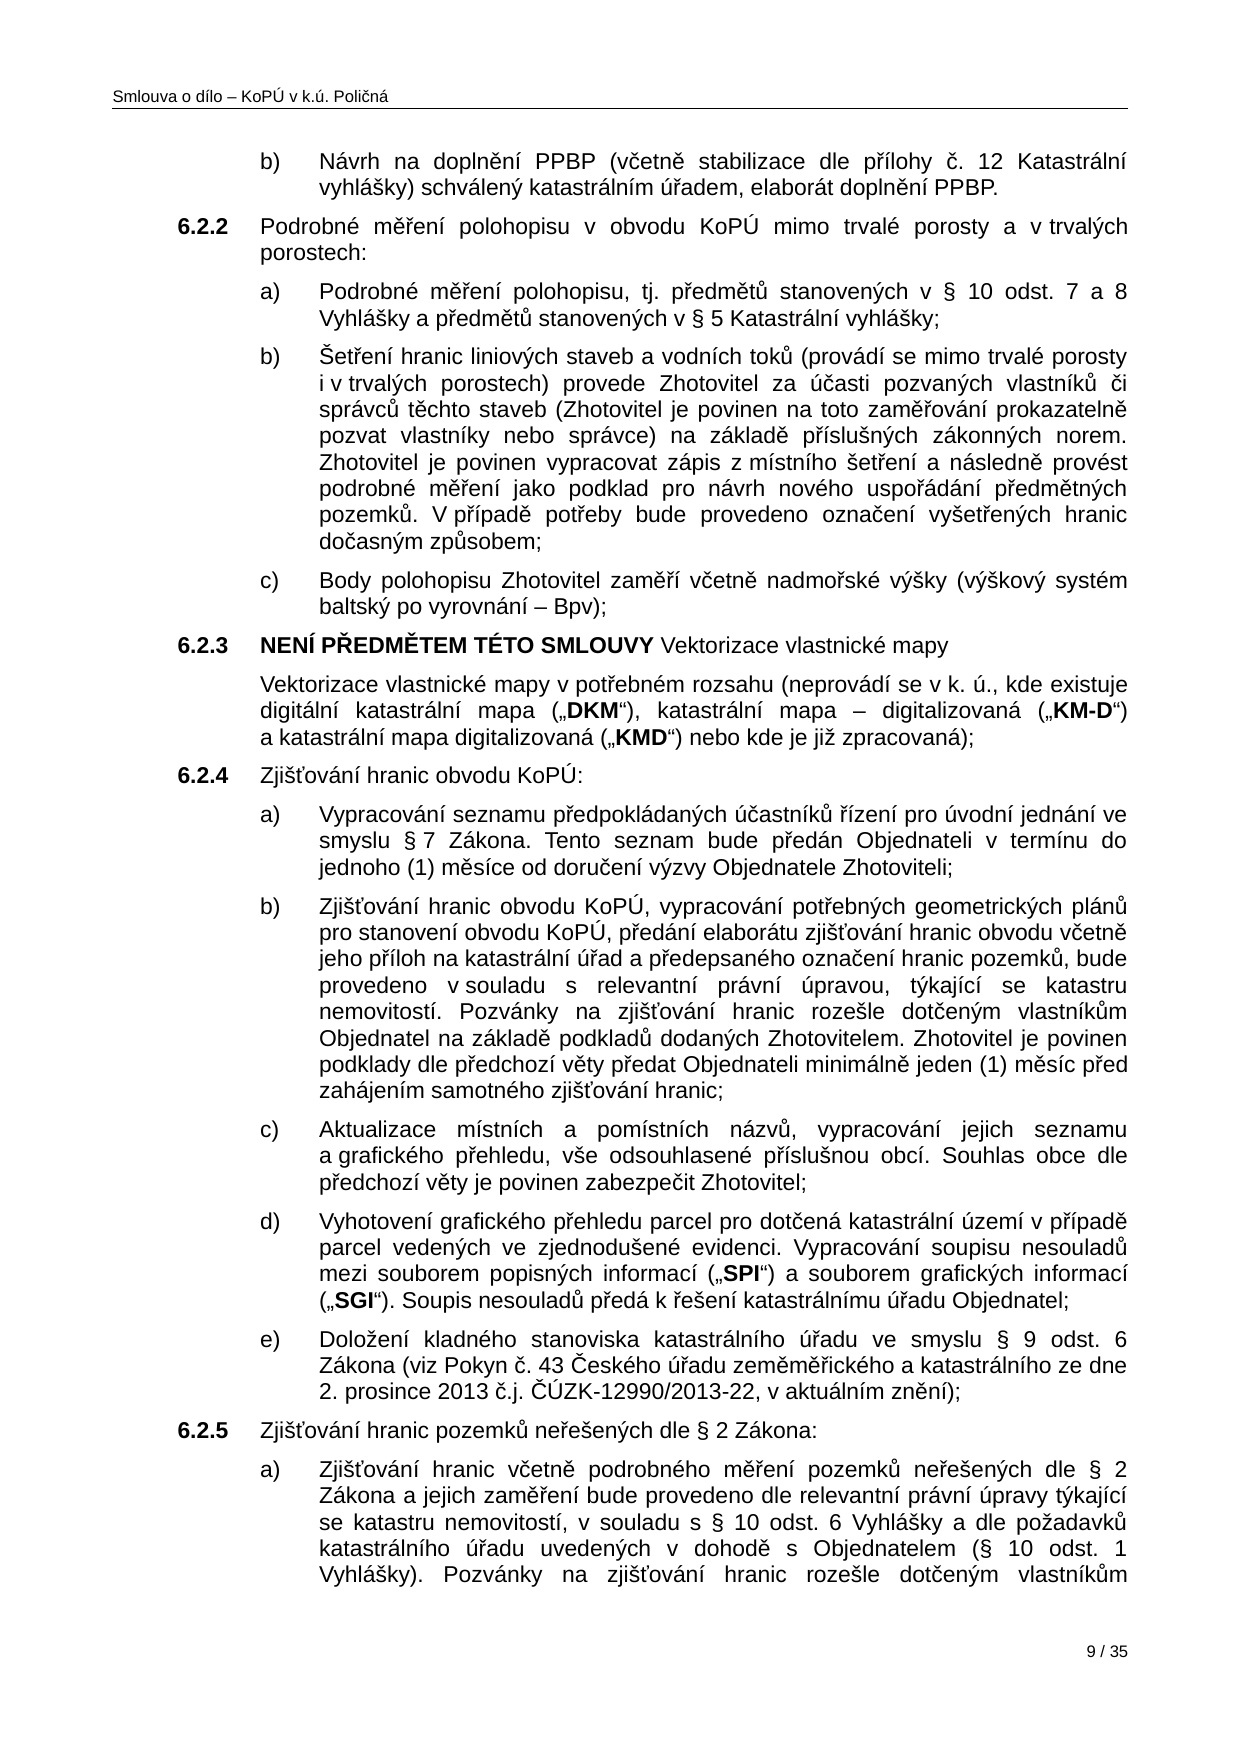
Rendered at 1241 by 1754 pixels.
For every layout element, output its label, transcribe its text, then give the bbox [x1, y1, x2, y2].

text NENÍ PŘEDMĚTEM TÉTO SMLOUVY Vektorizace vlastnické mapy [177, 632, 1128, 658]
list Body polohopisu Zhotovitel zaměří včetně nadmořské výšky (výškový systém baltský po vyrovnání – Bpv); [260, 567, 1128, 619]
list Návrh na doplnění PPBP (včetně stabilizace dle přílohy č. 12 Katastrální vyhlášky) schválený katastrálním úřadem, elaborát doplnění PPBP. [260, 148, 1128, 200]
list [260, 1456, 1128, 1588]
list Vektorizace vlastnické mapy v potřebném rozsahu (neprovádí se v k. ú., kde existuje digitální katastrální mapa („DKM“), katastrální mapa – digitalizovaná („KM-D“) a katastrální mapa digitalizovaná („KMD“) nebo kde je již zpracovaná); [260, 671, 1128, 750]
text Zjišťování hranic pozemků neřešených dle § 2 Zákona: [177, 1417, 1128, 1443]
text Zjišťování hranic obvodu KoPÚ: [177, 762, 1128, 789]
list Doložení kladného stanoviska katastrálního úřadu ve smyslu § 9 odst. 6 Zákona (viz Pokyn č. 43 Českého úřadu zeměměřického a katastrálního ze dne 2. prosince 2013 č.j. ČÚZK-12990/2013-22, v aktuálním znění); [260, 1326, 1128, 1404]
list Podrobné měření polohopisu, tj. předmětů stanovených v § 10 odst. 7 a 8 Vyhlášky a předmětů stanovených v § 5 Katastrální vyhlášky; [260, 278, 1128, 331]
text Podrobné měření polohopisu v obvodu KoPÚ mimo trvalé porosty a v trvalých porostech: [177, 213, 1128, 266]
list Aktualizace místních a pomístních názvů, vypracování jejich seznamu a grafického přehledu, vše odsouhlasené příslušnou obcí. Souhlas obce dle předchozí věty je povinen zabezpečit Zhotovitel; [260, 1116, 1128, 1195]
list Vypracování seznamu předpokládaných účastníků řízení pro úvodní jednání ve smyslu § 7 Zákona. Tento seznam bude předán Objednateli v termínu do jednoho (1) měsíce od doručení výzvy Objednatele Zhotoviteli; [260, 801, 1128, 880]
list Vyhotovení grafického přehledu parcel pro dotčená katastrální území v případě parcel vedených ve zjednodušené evidenci. Vypracování soupisu nesouladů mezi souborem popisných informací („SPI“) a souborem grafických informací („SGI“). Soupis nesouladů předá k řešení katastrálnímu úřadu Objednatel; [260, 1208, 1128, 1313]
list Šetření hranic liniových staveb a vodních toků (provádí se mimo trvalé porosty i v trvalých porostech) provede Zhotovitel za účasti pozvaných vlastníků či správců těchto staveb (Zhotovitel je povinen na toto zaměřování prokazatelně pozvat vlastníky nebo správce) na základě příslušných zákonných norem. Zhotovitel je povinen vypracovat zápis z místního šetření a následně provést podrobné měření jako podklad pro návrh nového uspořádání předmětných pozemků. V případě potřeby bude provedeno označení vyšetřených hranic dočasným způsobem; [260, 343, 1128, 554]
list Zjišťování hranic obvodu KoPÚ, vypracování potřebných geometrických plánů pro stanovení obvodu KoPÚ, předání elaborátu zjišťování hranic obvodu včetně jeho příloh na katastrální úřad a předepsaného označení hranic pozemků, bude provedeno v souladu s relevantní právní úpravou, týkající se katastru nemovitostí. Pozvánky na zjišťování hranic rozešle dotčeným vlastníkům Objednatel na základě podkladů dodaných Zhotovitelem. Zhotovitel je povinen podklady dle předchozí věty předat Objednateli minimálně jeden (1) měsíc před zahájením samotného zjišťování hranic; [260, 893, 1128, 1103]
